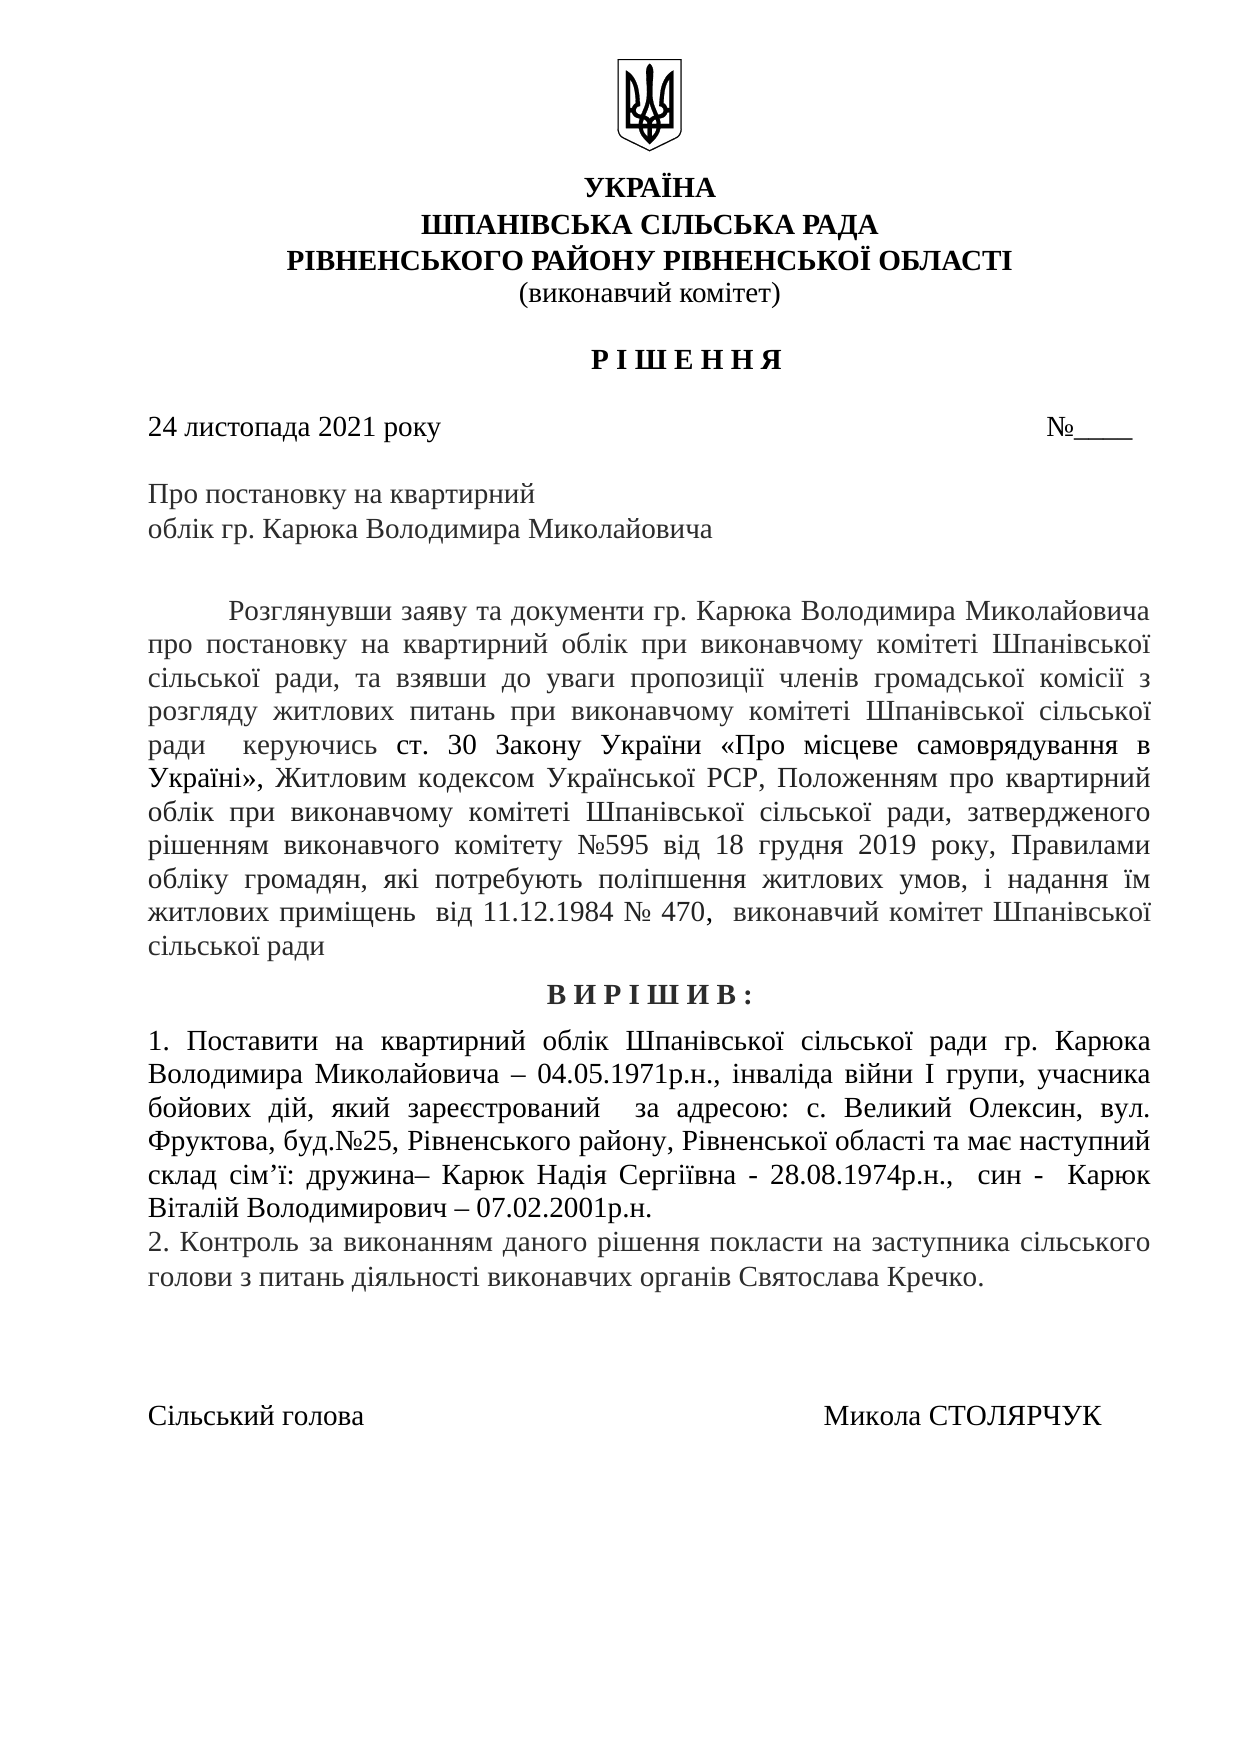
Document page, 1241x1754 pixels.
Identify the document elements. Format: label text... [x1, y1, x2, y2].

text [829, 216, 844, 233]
text 1. Поставити на квартирний облік Шпанівської сільської ради гр. Карюка Володимира Миколайовича – 04.05.1971р.н., інваліда війни І групи, учасника бойових дій, який зареєстрований за адресою: с. Великий Олексин, вул. Фруктова, буд.№25, Рівненського району, Рівненської області та має наступний склад сім’ї: дружина– Карюк Надія Сергіївна - 28.08.1974р.н., син - Карюк Віталій Володимирович – 07.02.2001р.н. [148, 1023, 1152, 1224]
text 2. Контроль за виконанням даного рішення покласти на заступника сільського голови з питань діяльності виконавчих органів Святослава Кречко. [148, 1224, 1152, 1293]
text Сільський голова Микола СТОЛЯРЧУК [148, 1398, 1152, 1431]
text Україна [148, 170, 1152, 204]
text Про постановку на квартирний [148, 476, 1152, 509]
text облік гр. Карюка Володимира Миколайовича [148, 512, 1152, 545]
text Розглянувши заяву та документи гр. Карюка Володимира Миколайовича про постановку на квартирний облік при виконавчому комітеті Шпанівської сільської ради, та взявши до уваги пропозиції членів громадської комісії з розгляду житлових питань при виконавчому комітеті Шпанівської сільської ради керуючись ст. 30 Закону України «Про місцеве самоврядування в Україні», Житловим кодексом Української РСР, Положенням про квартирний облік при виконавчому комітеті Шпанівської сільської ради, затвердженого рішенням виконавчого комітету №595 від 18 грудня 2019 року, Правилами обліку громадян, які потребують поліпшення житлових умов, і надання їм житлових приміщень від 11.12.1984 № 470, виконавчий комітет Шпанівської сільської ради [148, 593, 1152, 962]
text ШПАНІВСЬКА сільська рада [856, 216, 1152, 239]
text ШПАНІВСЬКА сільська рада [148, 216, 838, 239]
text (виконавчий комітет) [148, 275, 1152, 308]
text 24 листопада 2021 року №____ [148, 409, 1152, 442]
text В И Р І Ш И В : [148, 977, 1152, 1011]
text Р І Ш Е Н Н Я [148, 342, 1152, 375]
text РІВНЕНСЬКОГО РАЙОНУ РІВНЕНСЬКОЇ ОБЛАСТІ [148, 252, 1152, 275]
